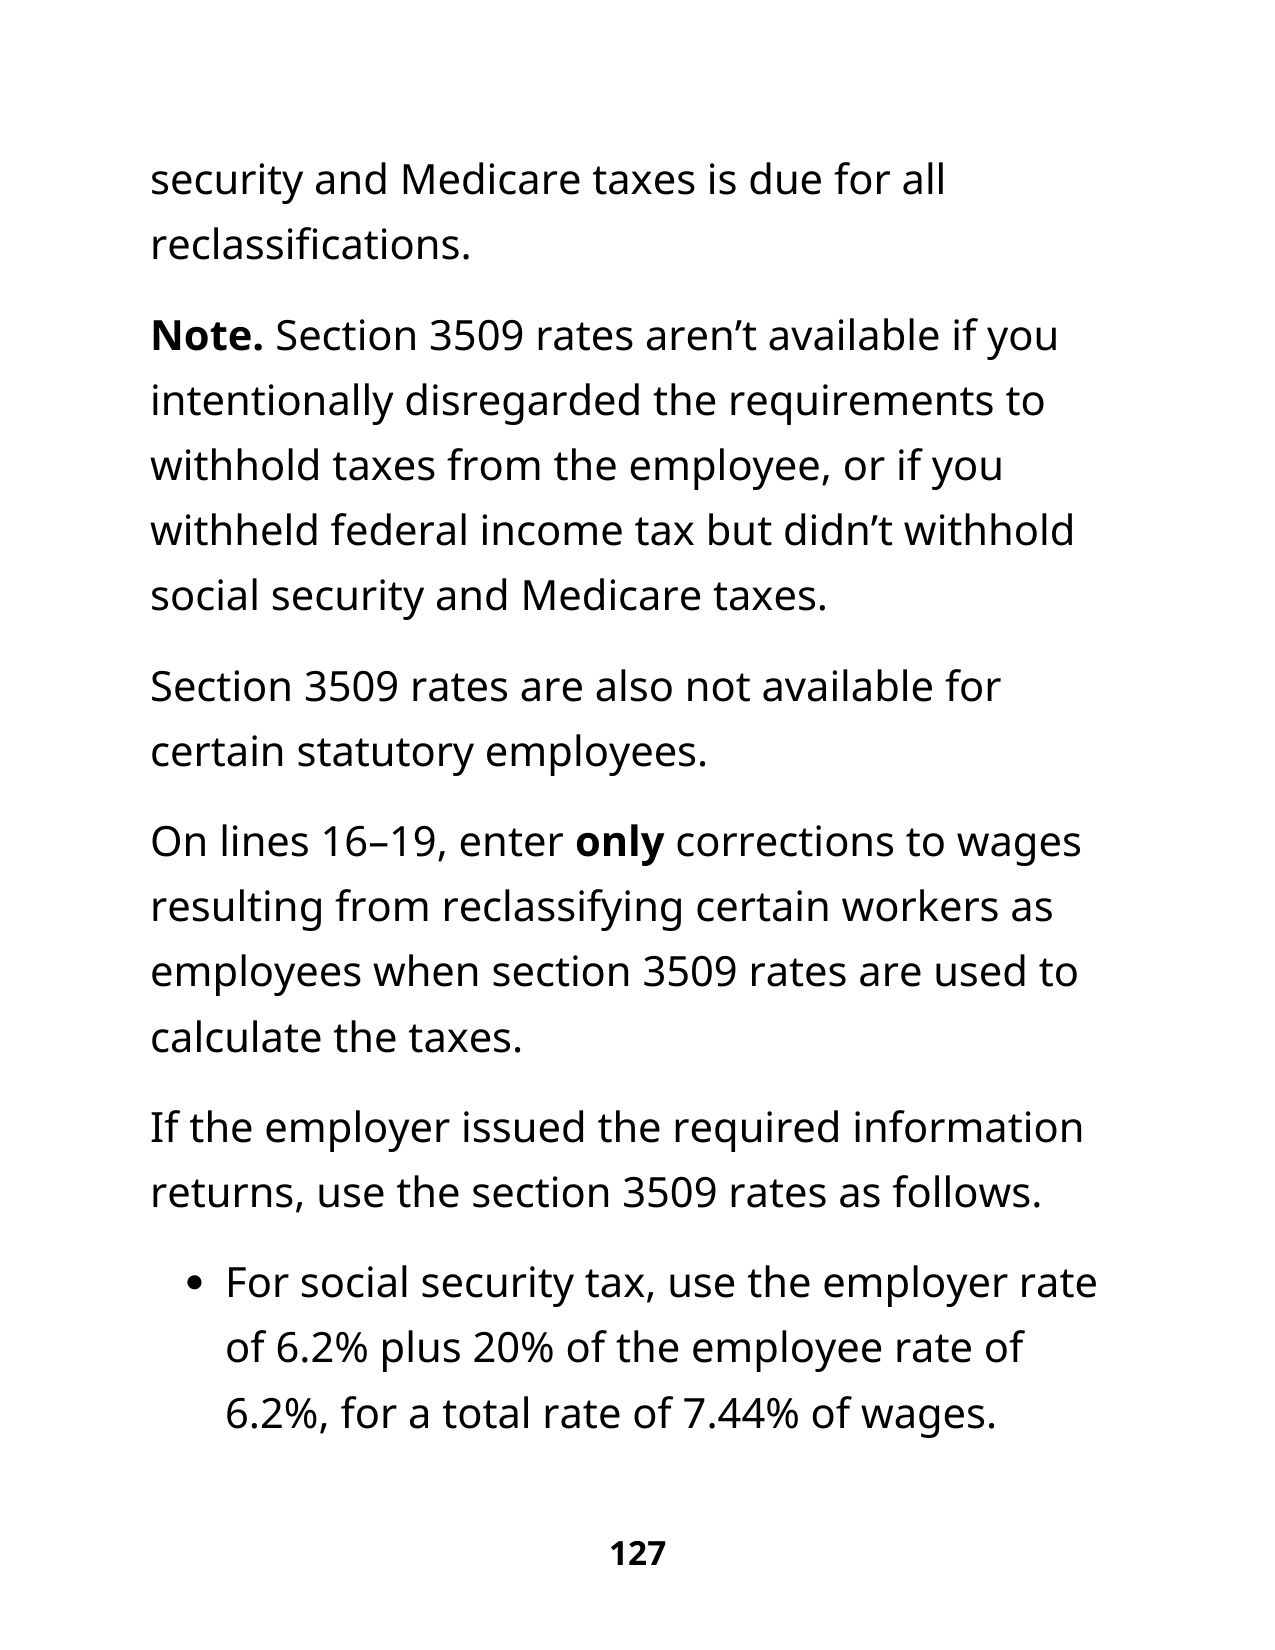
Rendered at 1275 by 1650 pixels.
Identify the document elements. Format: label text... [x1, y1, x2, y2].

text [150, 150, 1125, 272]
text For social security tax, use the employer rate of 6.2% plus 20% of the employee rate of 6.2%, for a total rate of 7.44% of wages. [187, 1253, 1125, 1440]
text If the employer issued the required information returns, use the section 3509 rates as follows. [150, 1098, 1125, 1220]
text On lines 16–19, enter only corrections to wages resulting from reclassifying certain workers as employees when section 3509 rates are used to calculate the taxes. [150, 812, 1125, 1064]
text Section 3509 rates are also not available for certain statutory employees. [150, 656, 1125, 778]
text Note. Section 3509 rates aren’t available if you intentionally disregarded the requirements to withhold taxes from the employee, or if you withheld federal income tax but didn’t withhold social security and Medicare taxes. [150, 305, 1125, 623]
